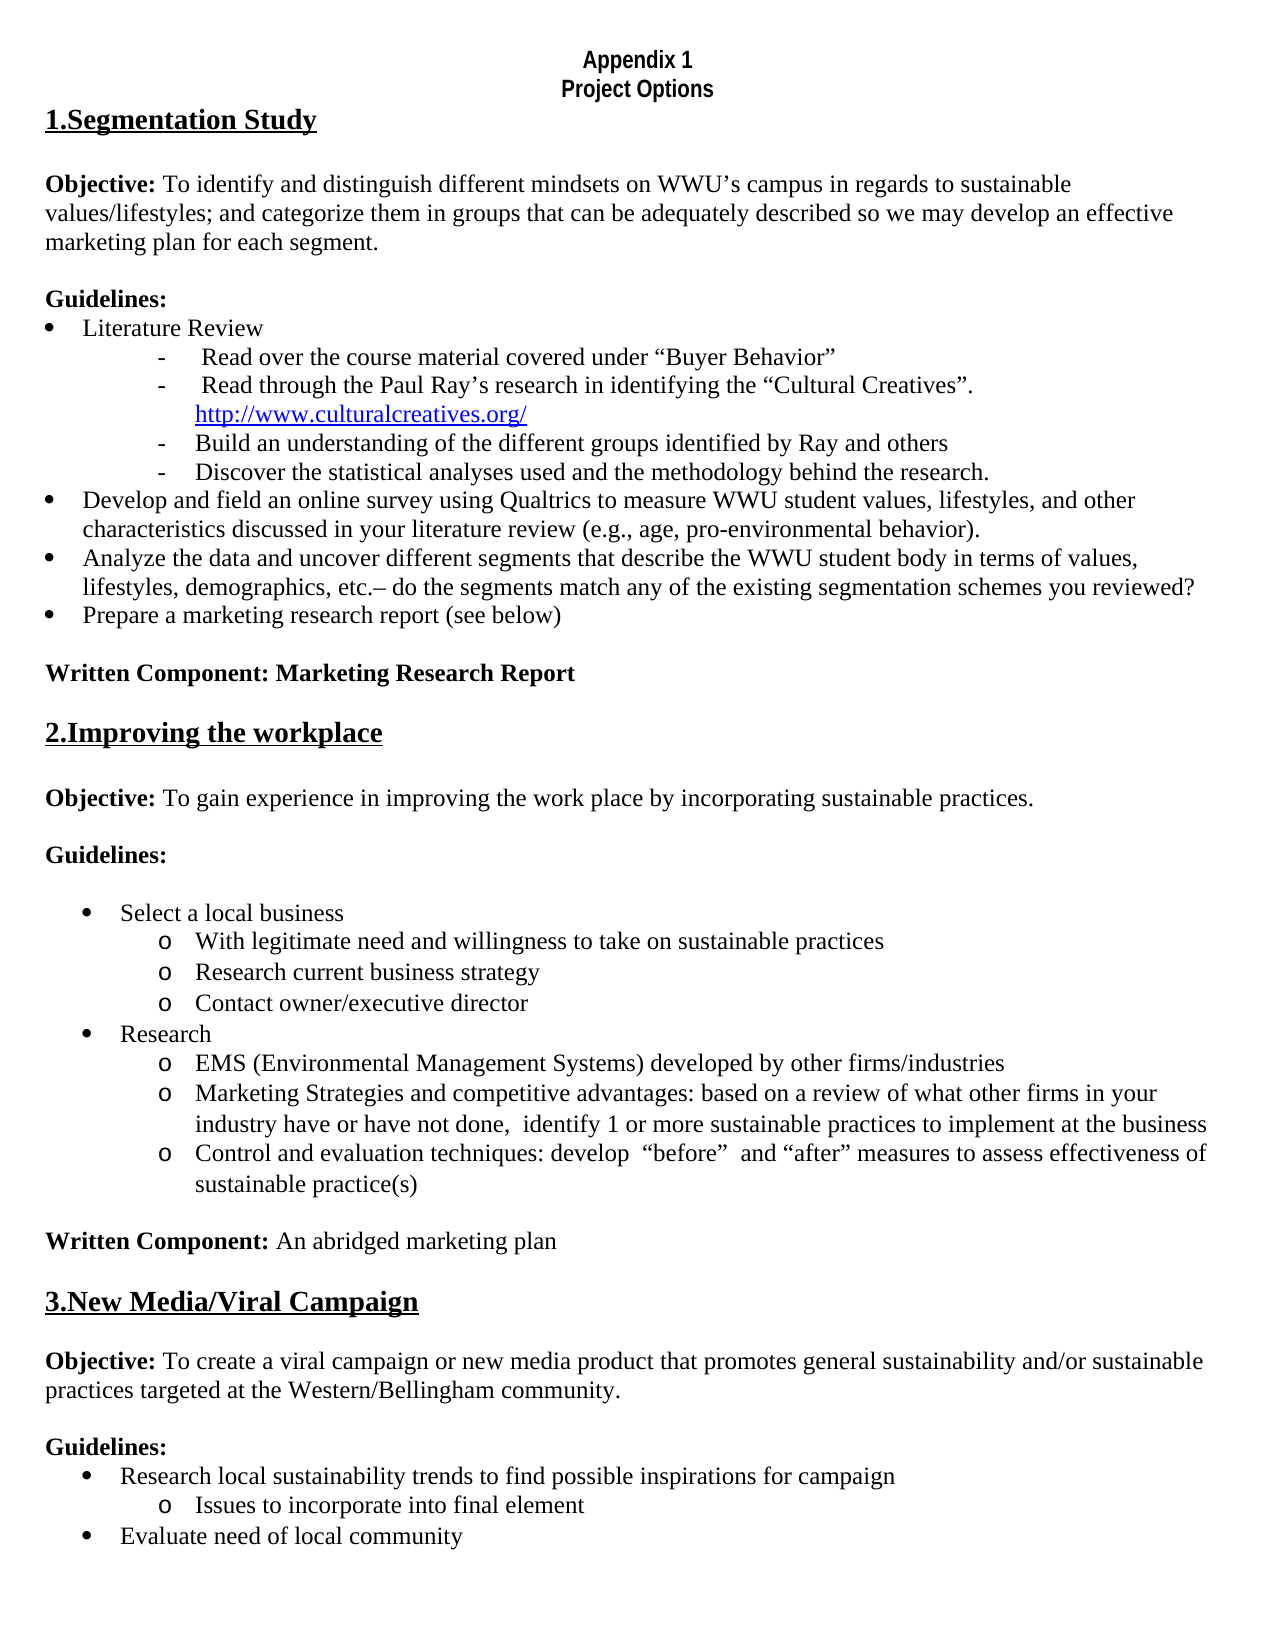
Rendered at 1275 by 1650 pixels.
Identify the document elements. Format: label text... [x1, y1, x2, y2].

list Issues to incorporate into final element [157, 1490, 1230, 1521]
text 2.Improving the workplace [45, 716, 1230, 749]
list Research current business strategy [157, 957, 1230, 988]
text Guidelines: [45, 284, 1230, 313]
text Guidelines: [45, 840, 1230, 869]
list Select a local business [82, 898, 1230, 926]
list Discover the statistical analyses used and the methodology behind the research. [157, 457, 1230, 486]
list Research local sustainability trends to find possible inspirations for campaign [82, 1461, 1230, 1490]
list Evaluate need of local community [82, 1521, 1230, 1549]
list EMS (Environmental Management Systems) developed by other firms/industries [157, 1048, 1230, 1078]
text Objective: To create a viral campaign or new media product that promotes general sustainability and/or sustainable practices targeted at the Western/Bellingham community. [45, 1346, 1230, 1404]
list Marketing Strategies and competitive advantages: based on a review of what other firms in your industry have or have not done, identify 1 or more sustainable practices to implement at the business [157, 1078, 1230, 1138]
list Literature Review [45, 313, 1230, 342]
text Guidelines: [45, 1432, 1230, 1461]
list Analyze the data and uncover different segments that describe the WWU student body in terms of values, lifestyles, demographics, etc.– do the segments match any of the existing segmentation schemes you reviewed? [45, 543, 1230, 601]
list Read over the course material covered under “Buyer Behavior” [157, 342, 1230, 371]
text Project Options [45, 74, 1230, 102]
list Develop and field an online survey using Qualtrics to measure WWU student values, lifestyles, and other characteristics discussed in your literature review (e.g., age, pro-environmental behavior). [45, 486, 1230, 543]
text 1.Segmentation Study [45, 102, 1230, 136]
list Research [82, 1019, 1230, 1048]
list With legitimate need and willingness to take on sustainable practices [157, 926, 1230, 957]
text Written Component: Marketing Research Report [45, 658, 1230, 687]
text Appendix 1 [45, 45, 1230, 74]
text Objective: To identify and distinguish different mindsets on WWU’s campus in regards to sustainable values/lifestyles; and categorize them in groups that can be adequately described so we may develop an effective marketing plan for each segment. [45, 169, 1230, 256]
list Prepare a marketing research report (see below) [45, 601, 1230, 629]
list Read through the Paul Ray’s research in identifying the “Cultural Creatives”. http://www.culturalcreatives.org/ [157, 371, 1230, 428]
list Contact owner/executive director [157, 988, 1230, 1019]
list Control and evaluation techniques: develop “before” and “after” measures to assess effectiveness of sustainable practice(s) [157, 1138, 1230, 1198]
list Build an understanding of the different groups identified by Ray and others [157, 428, 1230, 457]
text Written Component: An abridged marketing plan [45, 1226, 1230, 1255]
text 3.New Media/Viral Campaign [45, 1284, 1230, 1317]
text Objective: To gain experience in improving the work place by incorporating sustainable practices. [45, 783, 1230, 811]
